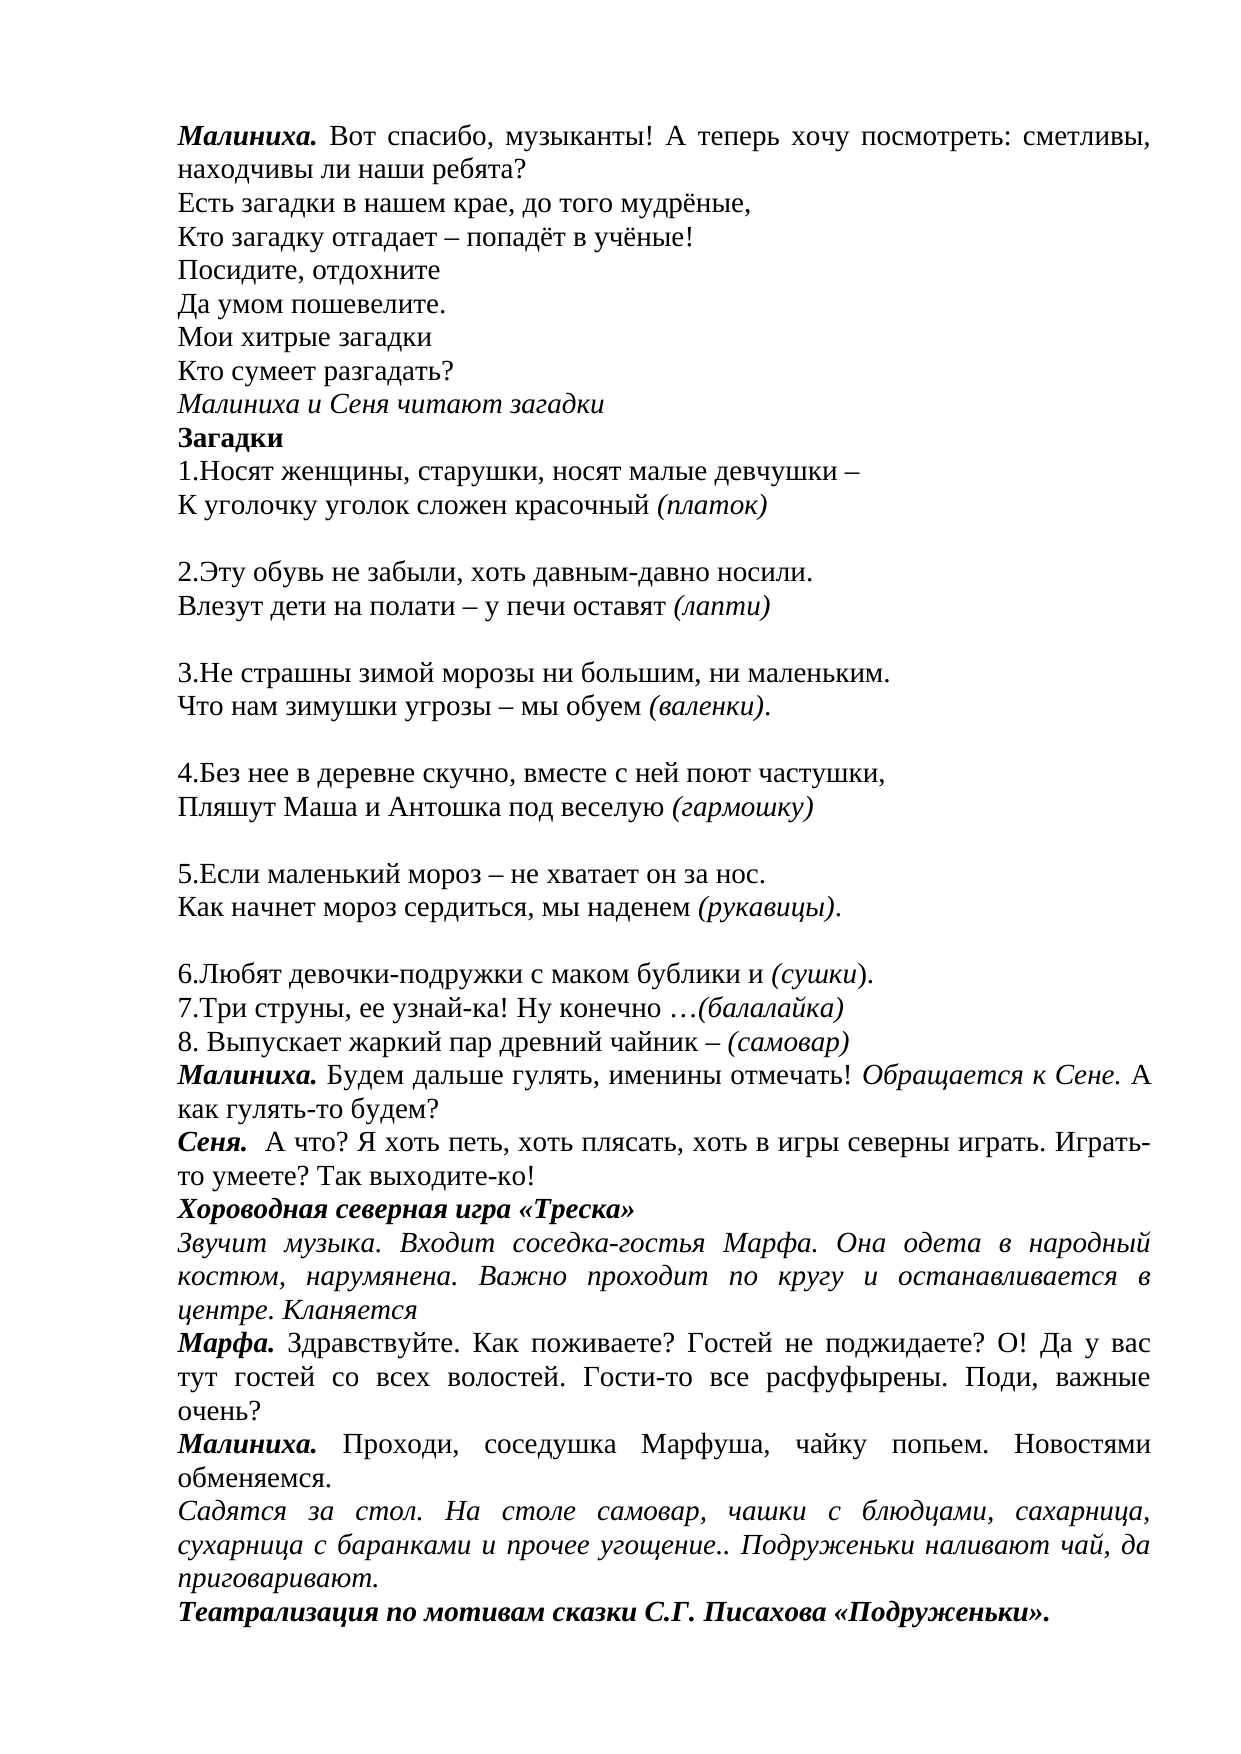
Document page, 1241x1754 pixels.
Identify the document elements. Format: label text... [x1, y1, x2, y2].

text Загадки [177, 420, 1152, 453]
text 7.Три струны, ее узнай-ка! Ну конечно …(балалайка) [177, 990, 1152, 1024]
text Пляшут Маша и Антошка под веселую (гармошку) [177, 789, 1152, 822]
text 6.Любят девочки-подружки с маком бублики и (сушки). [177, 957, 1152, 990]
text Малиниха. Вот спасибо, музыканты! А теперь хочу посмотреть: сметливы, находчивы ли наши ребята? [177, 118, 1152, 185]
text Сеня. А что? Я хоть петь, хоть плясать, хоть в игры северны играть. Играть-то умеете? Так выходите-ко! [177, 1124, 1152, 1191]
text 1.Носят женщины, старушки, носят малые девчушки – [177, 453, 1152, 487]
text Театрализация по мотивам сказки С.Г. Писахова «Подруженьки». [177, 1594, 1152, 1627]
text К уголочку уголок сложен красочный (платок) [177, 487, 1152, 521]
text Как начнет мороз сердиться, мы наденем (рукавицы). [177, 889, 1152, 923]
text 2.Эту обувь не забыли, хоть давным-давно носили. [177, 554, 1152, 588]
text Мои хитрые загадки [177, 319, 1152, 353]
text 8. Выпускает жаркий пар древний чайник – (самовар) [177, 1024, 1152, 1057]
text Садятся за стол. На столе самовар, чашки с блюдцами, сахарница, сухарница с баранками и прочее угощение.. Подруженьки наливают чай, да приговаривают. [177, 1493, 1152, 1594]
text Малиниха. Будем дальше гулять, именины отмечать! Обращается к Сене. А как гулять-то будем? [177, 1057, 1152, 1124]
text 5.Если маленький мороз – не хватает он за нос. [177, 856, 1152, 889]
text Звучит музыка. Входит соседка-гостья Марфа. Она одета в народный костюм, нарумянена. Важно проходит по кругу и останавливается в центре. Кланяется [177, 1225, 1152, 1326]
text Кто сумеет разгадать? [177, 353, 1152, 386]
text Есть загадки в нашем крае, до того мудрёные, [177, 185, 1152, 219]
text Влезут дети на полати – у печи оставят (лапти) [177, 588, 1152, 621]
text Кто загадку отгадает – попадёт в учёные! [177, 219, 1152, 252]
text Посидите, отдохните [177, 252, 1152, 286]
text 3.Не страшны зимой морозы ни большим, ни маленьким. [177, 655, 1152, 688]
text 4.Без нее в деревне скучно, вместе с ней поют частушки, [177, 755, 1152, 789]
text Малиниха и Сеня читают загадки [177, 386, 1152, 420]
text Марфа. Здравствуйте. Как поживаете? Гостей не поджидаете? О! Да у вас тут гостей со всех волостей. Гости-то все расфуфырены. Поди, важные очень? [177, 1326, 1152, 1426]
text Малиниха. Проходи, соседушка Марфуша, чайку попьем. Новостями обменяемся. [177, 1426, 1152, 1493]
text Что нам зимушки угрозы – мы обуем (валенки). [177, 688, 1152, 722]
text Да умом пошевелите. [177, 286, 1152, 319]
text Хороводная северная игра «Треска» [177, 1191, 1152, 1225]
